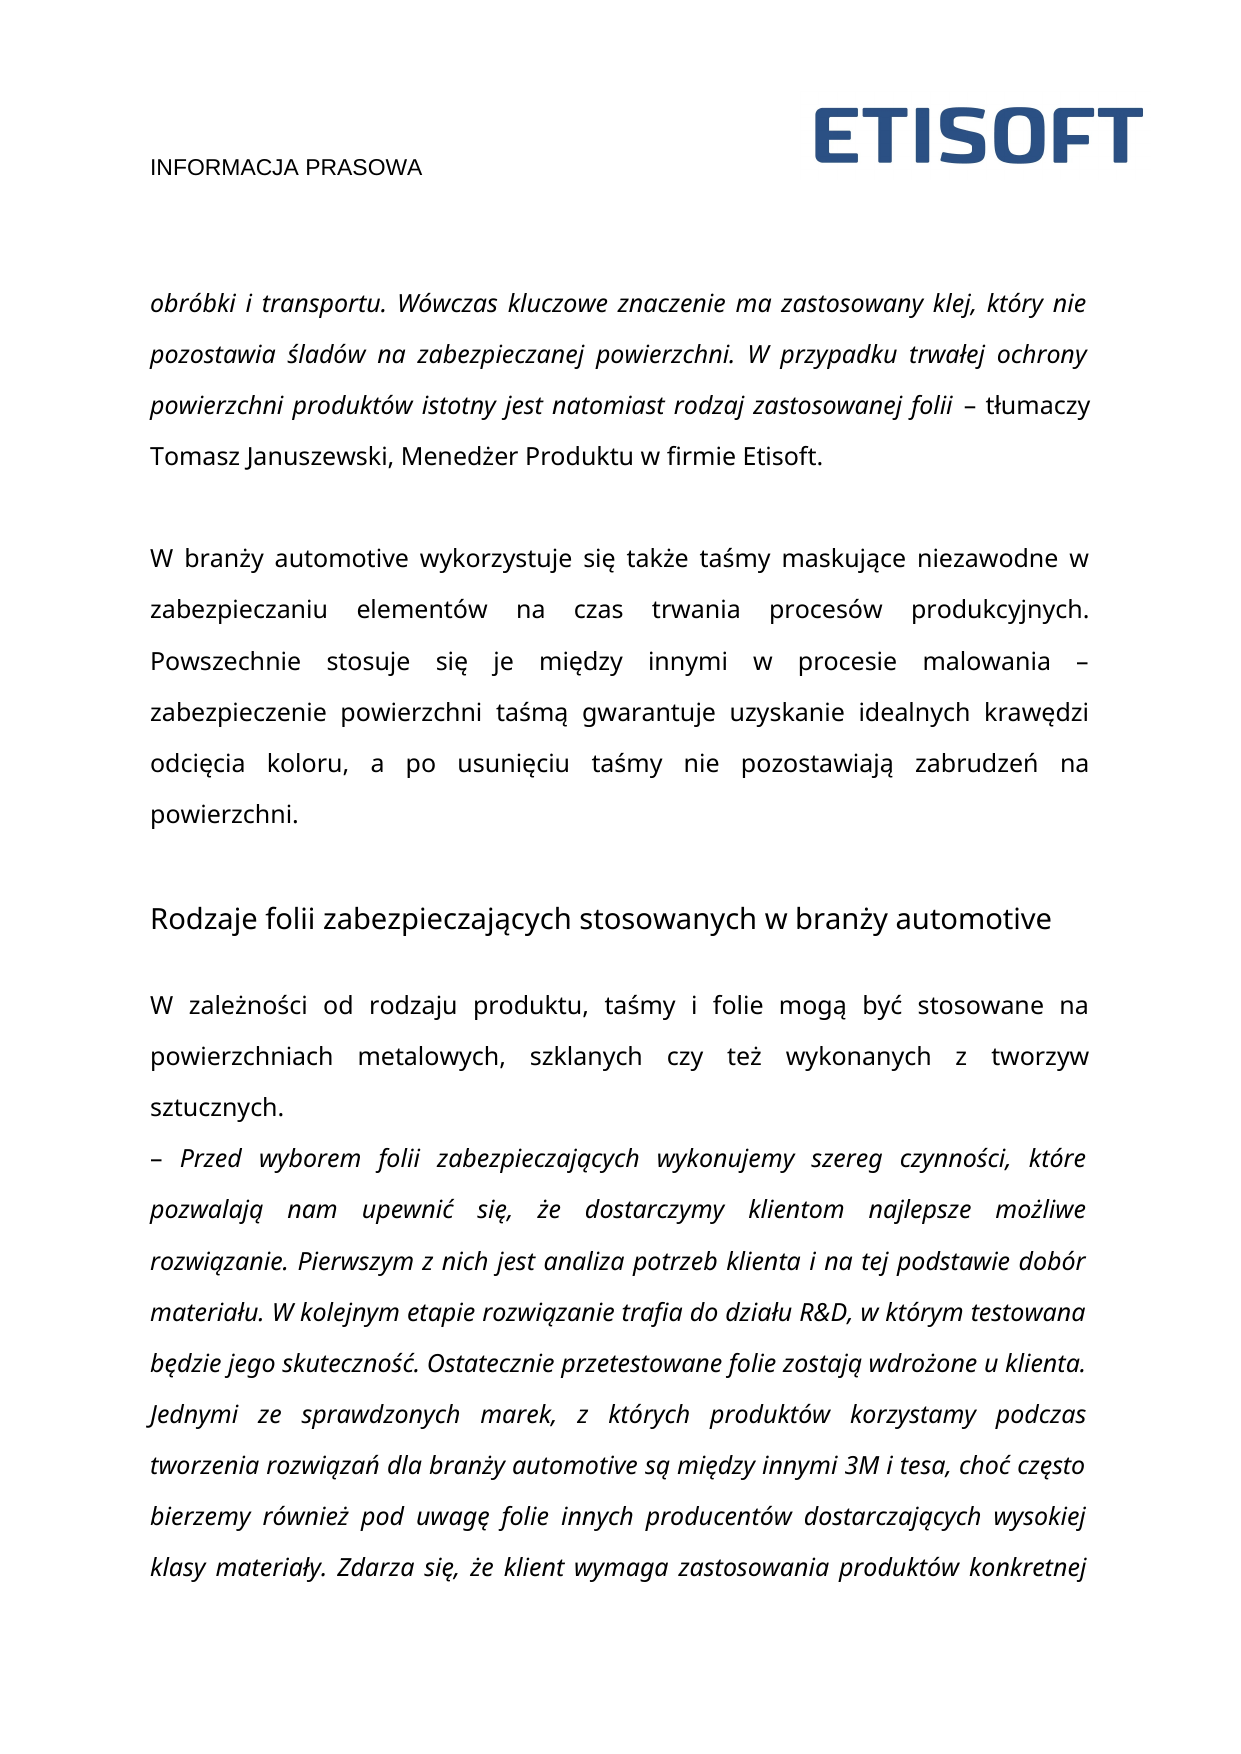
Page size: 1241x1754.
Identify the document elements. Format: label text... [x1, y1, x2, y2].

picture [800, 91, 1150, 180]
subtitle Rodzaje folii zabezpieczających stosowanych w branży automotive [150, 898, 1090, 938]
text W zależności od rodzaju produktu, taśmy i folie mogą być stosowane na powierzchniach metalowych, szklanych czy też wykonanych z tworzyw sztucznych. [150, 988, 1090, 1124]
text W branży automotive wykorzystuje się także taśmy maskujące niezawodne w zabezpieczaniu elementów na czas trwania procesów produkcyjnych. Powszechnie stosuje się je między innymi w procesie malowania – zabezpieczenie powierzchni taśmą gwarantuje uzyskanie idealnych krawędzi odcięcia koloru, a po usunięciu taśmy nie pozostawiają zabrudzeń na powierzchni. [150, 541, 1090, 830]
